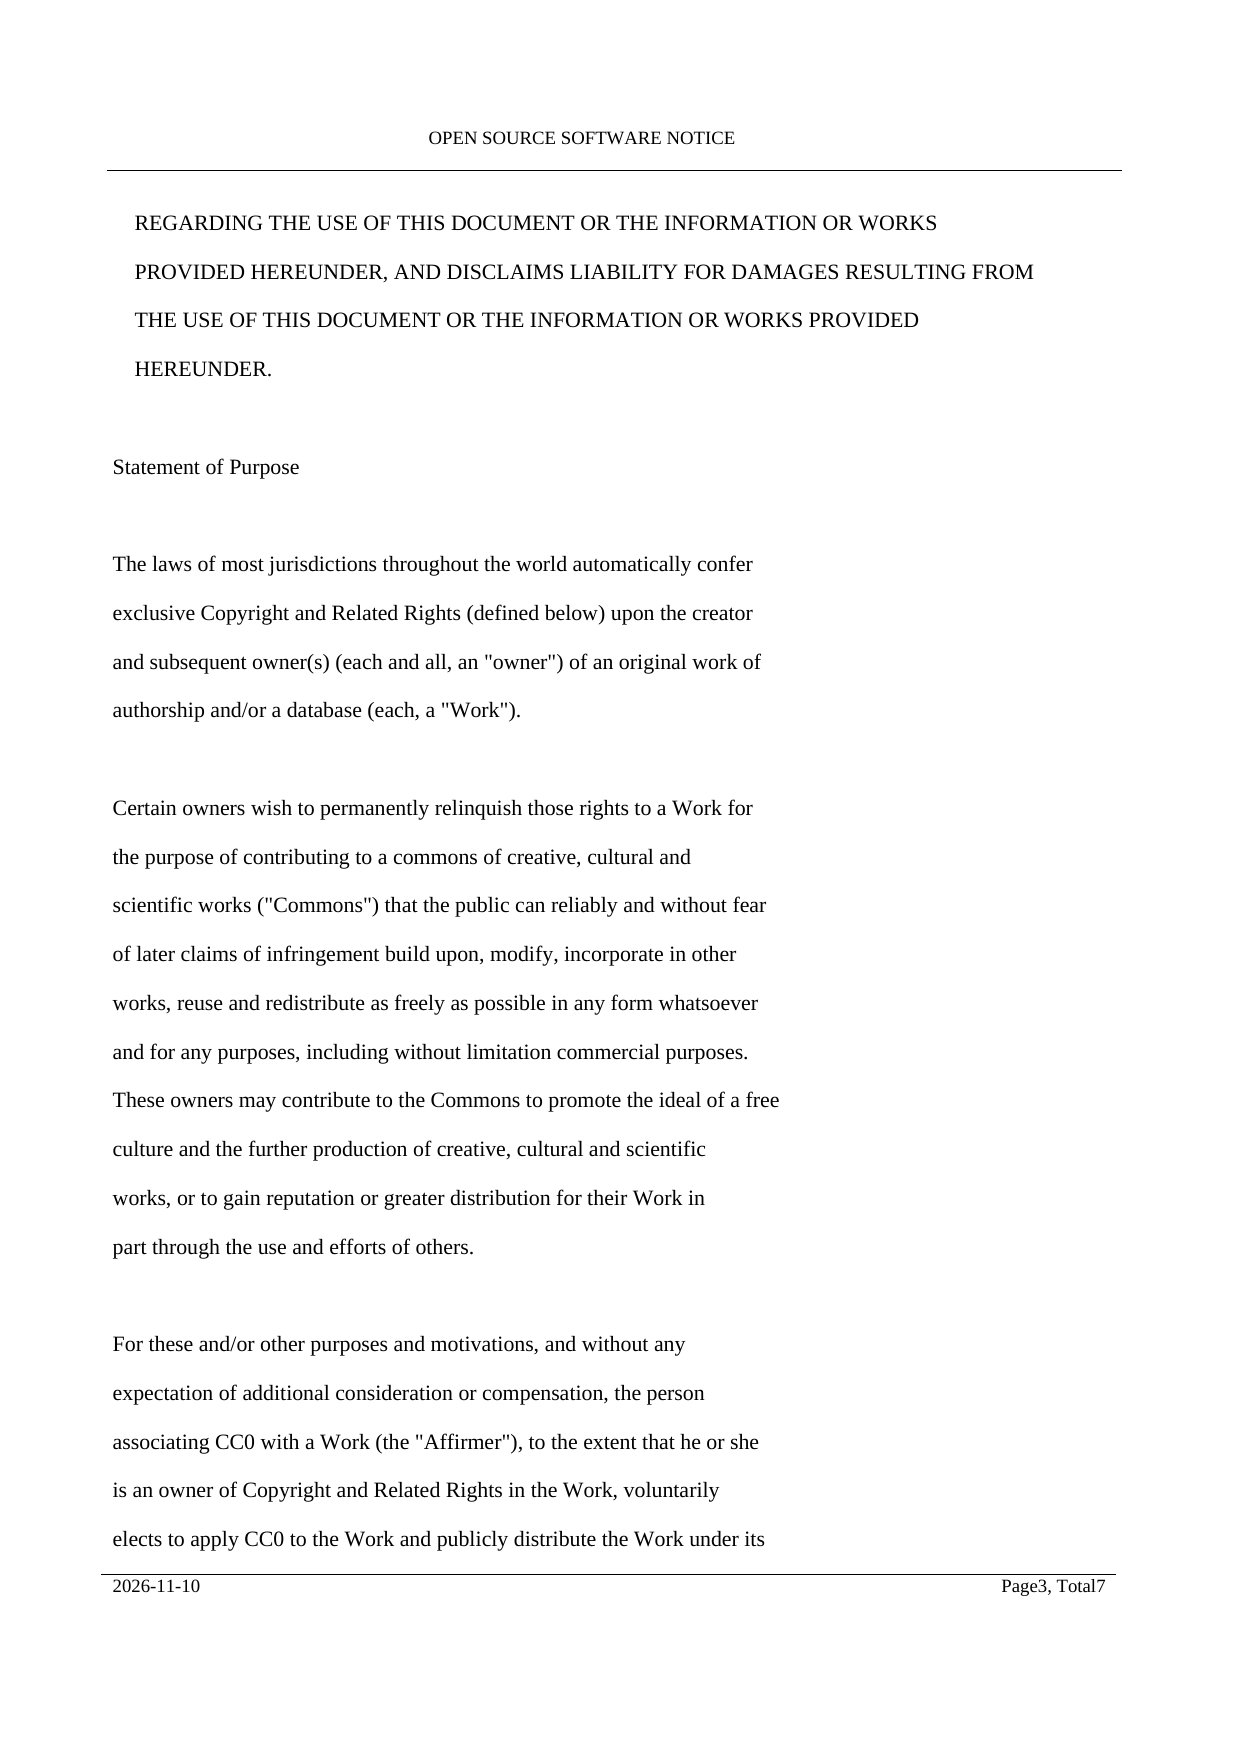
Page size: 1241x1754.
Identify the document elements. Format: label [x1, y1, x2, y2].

text [112, 206, 1128, 1555]
